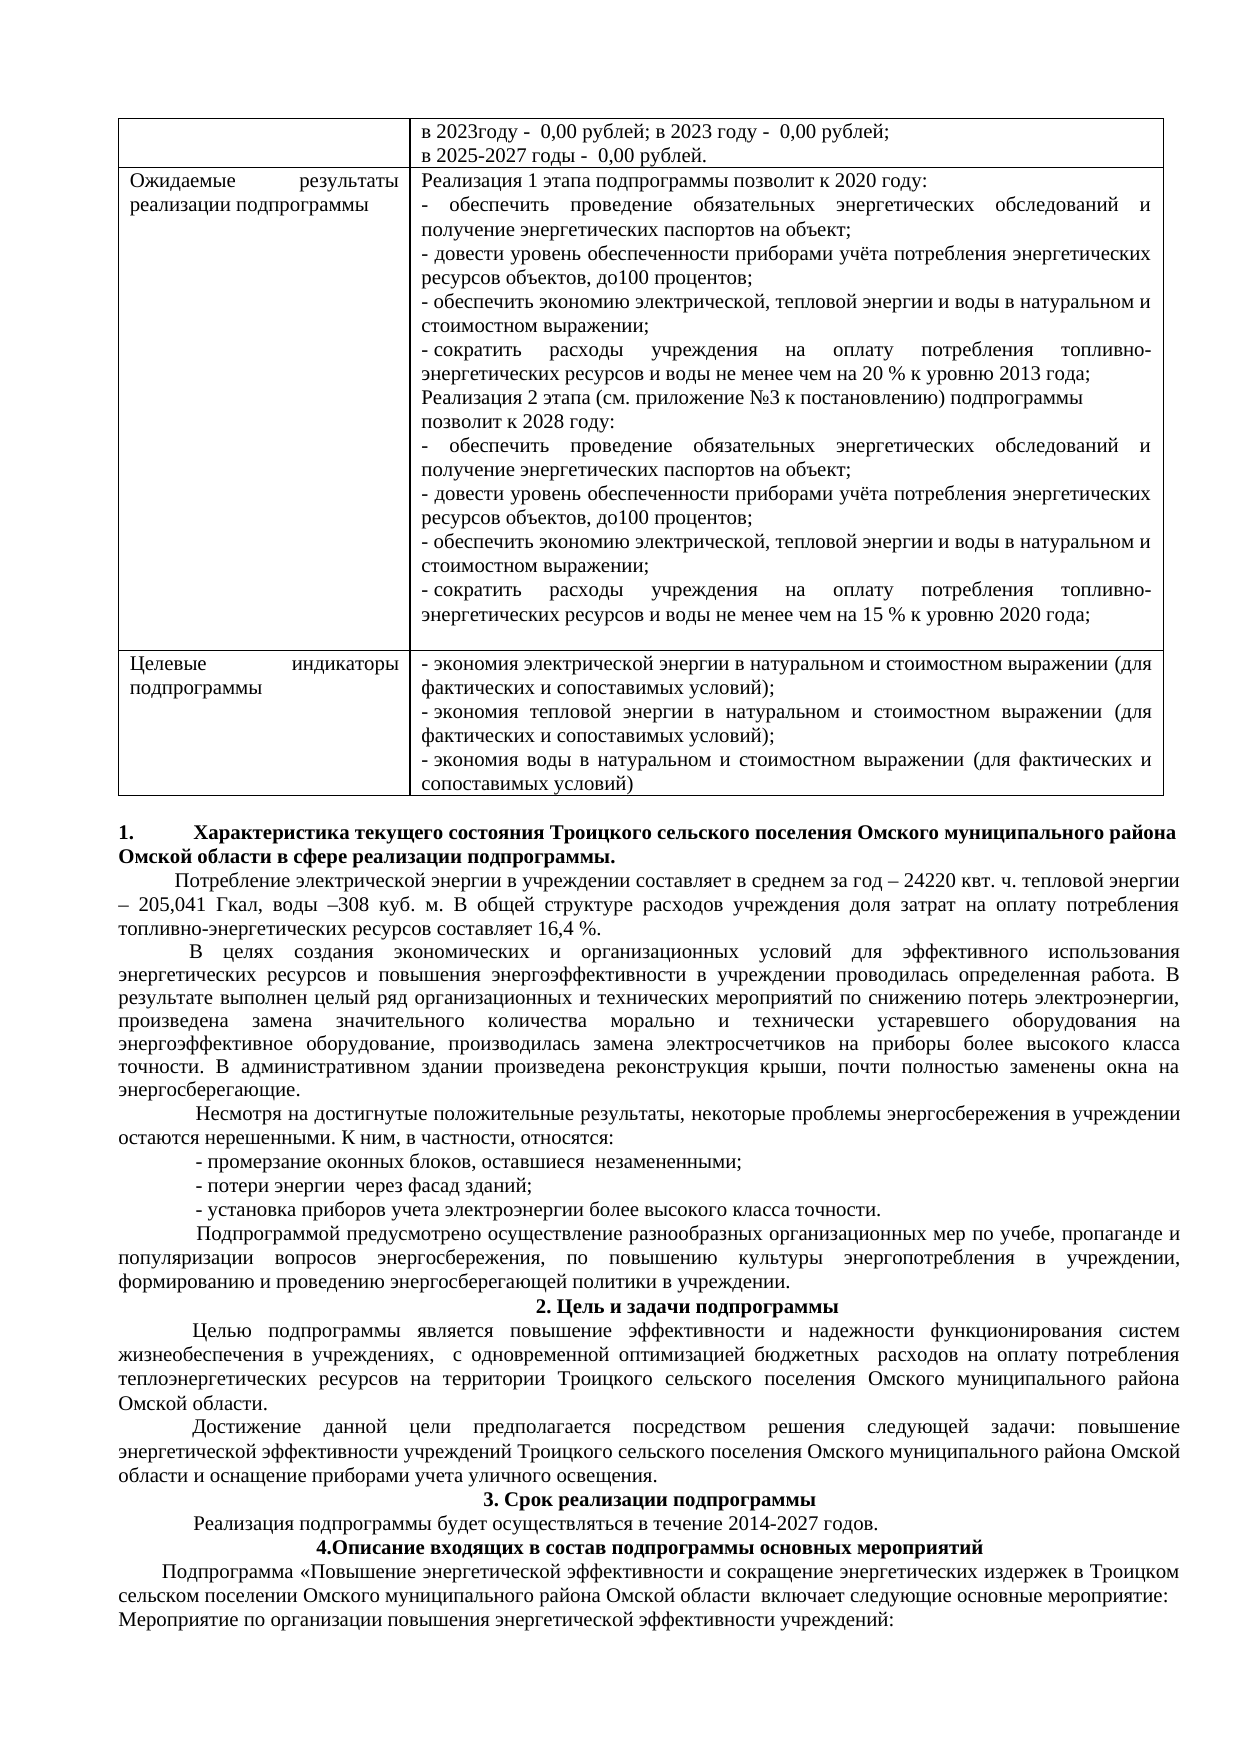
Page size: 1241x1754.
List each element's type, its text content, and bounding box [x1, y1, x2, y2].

text Достижение данной цели предполагается посредством решения следующей задачи: повышение энергетической эффективности учреждений Троицкого сельского поселения Омского муниципального района Омской области и оснащение приборами учета уличного освещения. [118, 1414, 1181, 1487]
text - потери энергии через фасад зданий; [118, 1173, 1181, 1197]
text Реализация подпрограммы будет осуществляться в течение 2014-2027 годов. [118, 1511, 1181, 1535]
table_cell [119, 119, 409, 167]
list Характеристика текущего состояния Троицкого сельского поселения Омского муниципального района Омской области в сфере реализации подпрограммы. [118, 820, 1181, 868]
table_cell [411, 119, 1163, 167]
text 2. Цель и задачи подпрограммы [118, 1293, 1181, 1318]
text Несмотря на достигнутые положительные результаты, некоторые проблемы энергосбережения в учреждении остаются нерешенными. К ним, в частности, относятся: [118, 1101, 1181, 1149]
table_cell - экономия электрической энергии в натуральном и стоимостном выражении (для фактических и сопоставимых условий); - экономия тепловой энергии в натуральном и стоимостном выражении (для фактических и сопоставимых условий); - экономия воды в натуральном и стоимостном выражении (для фактических и сопоставимых условий) [411, 651, 1163, 795]
text - установка приборов учета электроэнергии более высокого класса точности. [118, 1197, 1181, 1221]
text 4.Описание входящих в состав подпрограммы основных мероприятий [118, 1535, 1181, 1559]
text Подпрограммой предусмотрено осуществление разнообразных организационных мер по учебе, пропаганде и популяризации вопросов энергосбережения, по повышению культуры энергопотребления в учреждении, формированию и проведению энергосберегающей политики в учреждении. [118, 1221, 1181, 1293]
table_cell Ожидаемые результаты реализации подпрограммы [119, 168, 409, 649]
text 3. Срок реализации подпрограммы [118, 1487, 1181, 1511]
text - промерзание оконных блоков, оставшиеся незамененными; [118, 1149, 1181, 1173]
text Целью подпрограммы является повышение эффективности и надежности функционирования систем жизнеобеспечения в учреждениях, с одновременной оптимизацией бюджетных расходов на оплату потребления теплоэнергетических ресурсов на территории Троицкого сельского поселения Омского муниципального района Омской области. [118, 1318, 1181, 1414]
table_cell Целевые индикаторы подпрограммы [119, 651, 409, 795]
text Потребление электрической энергии в учреждении составляет в среднем за год – 24220 квт. ч. тепловой энергии – 205,041 Гкал, воды –308 куб. м. В общей структуре расходов учреждения доля затрат на оплату потребления топливно-энергетических ресурсов составляет 16,4 %. [118, 868, 1181, 940]
text В целях создания экономических и организационных условий для эффективного использования энергетических ресурсов и повышения энергоэффективности в учреждении проводилась определенная работа. В результате выполнен целый ряд организационных и технических мероприятий по снижению потерь электроэнергии, произведена замена значительного количества морально и технически устаревшего оборудования на энергоэффективное оборудование, производилась замена электросчетчиков на приборы более высокого класса точности. В административном здании произведена реконструкция крыши, почти полностью заменены окна на энергосберегающие. [118, 940, 1181, 1101]
text Подпрограмма «Повышение энергетической эффективности и сокращение энергетических издержек в Троицком сельском поселении Омского муниципального района Омской области включает следующие основные мероприятие: [118, 1559, 1181, 1607]
table_cell Реализация 1 этапа подпрограммы позволит к 2020 году: - обеспечить проведение обязательных энергетических обследований и получение энергетических паспортов на объект; - довести уровень обеспеченности приборами учёта потребления энергетических ресурсов объектов, до100 процентов; - обеспечить экономию электрической, тепловой энергии и воды в натуральном и стоимостном выражении; - сократить расходы учреждения на оплату потребления топливно-энергетических ресурсов и воды не менее чем на 20 % к уровню 2013 года; Реализация 2 этапа (см. приложение №3 к постановлению) подпрограммы позволит к 2028 году: - обеспечить проведение обязательных энергетических обследований и получение энергетических паспортов на объект; - довести уровень обеспеченности приборами учёта потребления энергетических ресурсов объектов, до100 процентов; - обеспечить экономию электрической, тепловой энергии и воды в натуральном и стоимостном выражении; - сократить расходы учреждения на оплату потребления топливно-энергетических ресурсов и воды не менее чем на 15 % к уровню 2020 года; [411, 168, 1163, 649]
text Мероприятие по организации повышения энергетической эффективности учреждений: [118, 1607, 1181, 1631]
